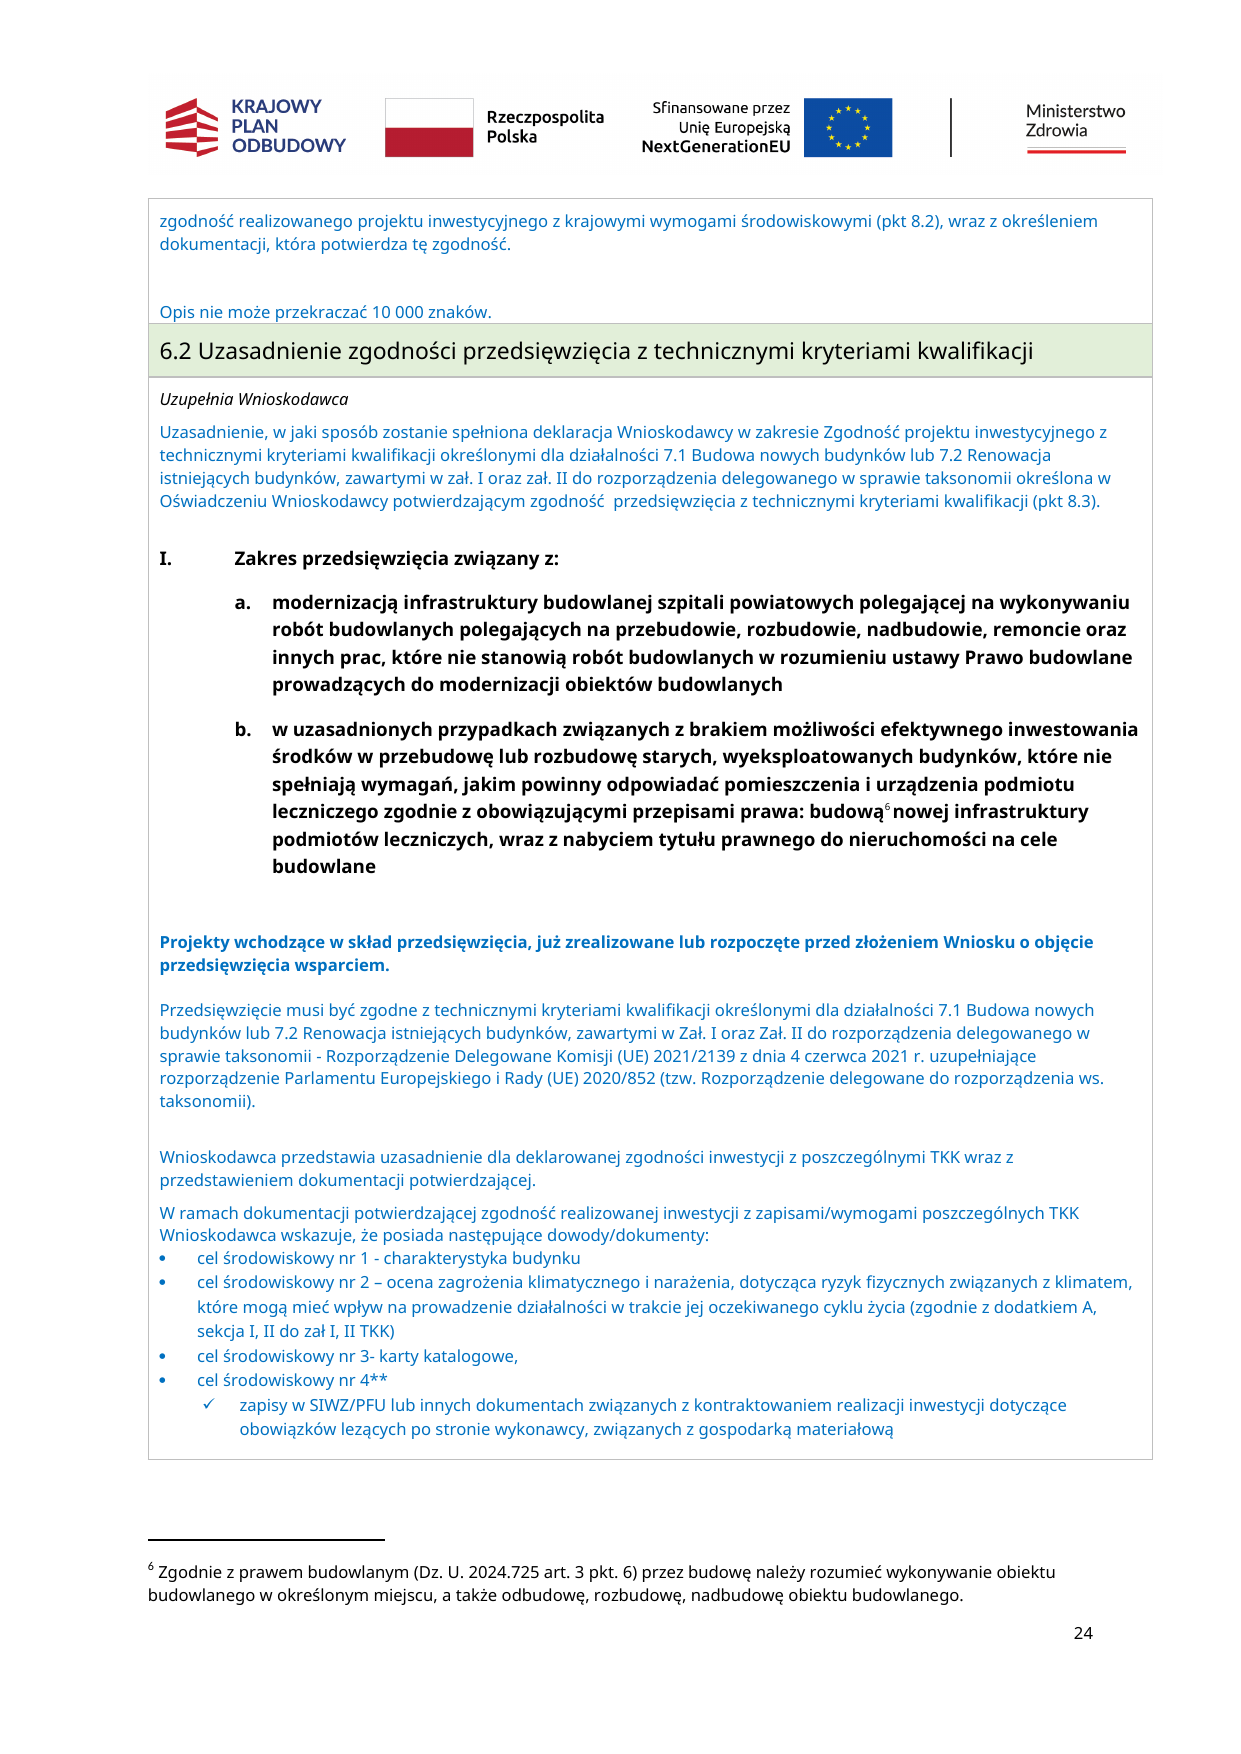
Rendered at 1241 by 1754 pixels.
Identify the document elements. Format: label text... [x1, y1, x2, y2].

table_cell 6.2 Uzasadnienie zgodności przedsięwzięcia z technicznymi kryteriami kwalifikacji [149, 324, 1152, 376]
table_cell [149, 378, 1152, 1459]
table_cell Uzupełnia Wnioskodawca Uzasadnienie w jaki sposób zostanie spełniona deklaracja Wnioskodawcy w zakresie kryterium horyzontalnego nr 15 Zgodność z zasadą „niewyrządzania znaczącej szkody środowisku” (DNSH – „do no significant harm”) zawarta w Oświadczeniu Wnioskodawcy potwierdzającym zgodność z zasadą DNSH (pkt 8.1) oraz w Oświadczeniu Wnioskodawcy potwierdzającym zgodność realizowanego projektu inwestycyjnego z krajowymi wymogami środowiskowymi (pkt 8.2), wraz z określeniem dokumentacji, która potwierdza tę zgodność. Opis nie może przekraczać 10 000 znaków. [149, 199, 1152, 323]
